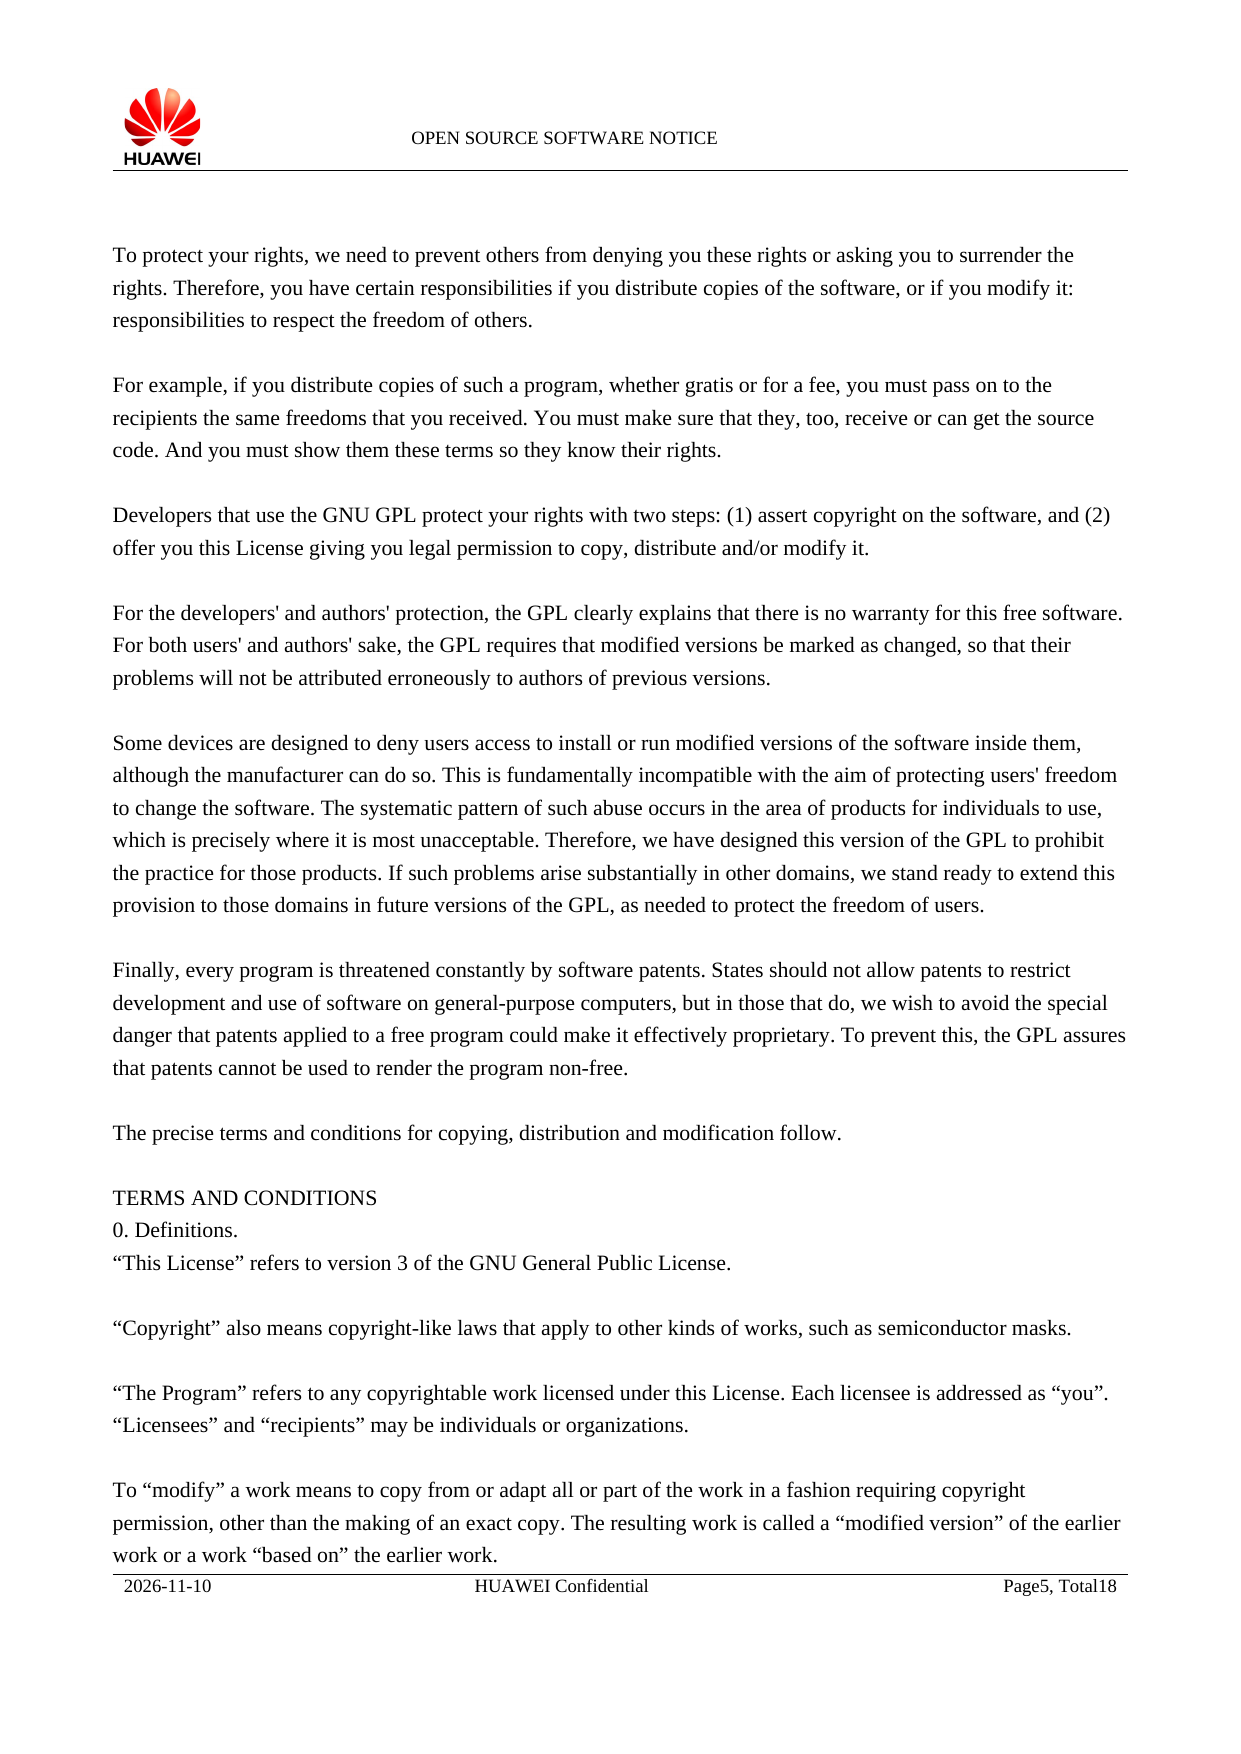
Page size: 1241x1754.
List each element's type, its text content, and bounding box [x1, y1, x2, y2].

picture [124, 88, 201, 165]
